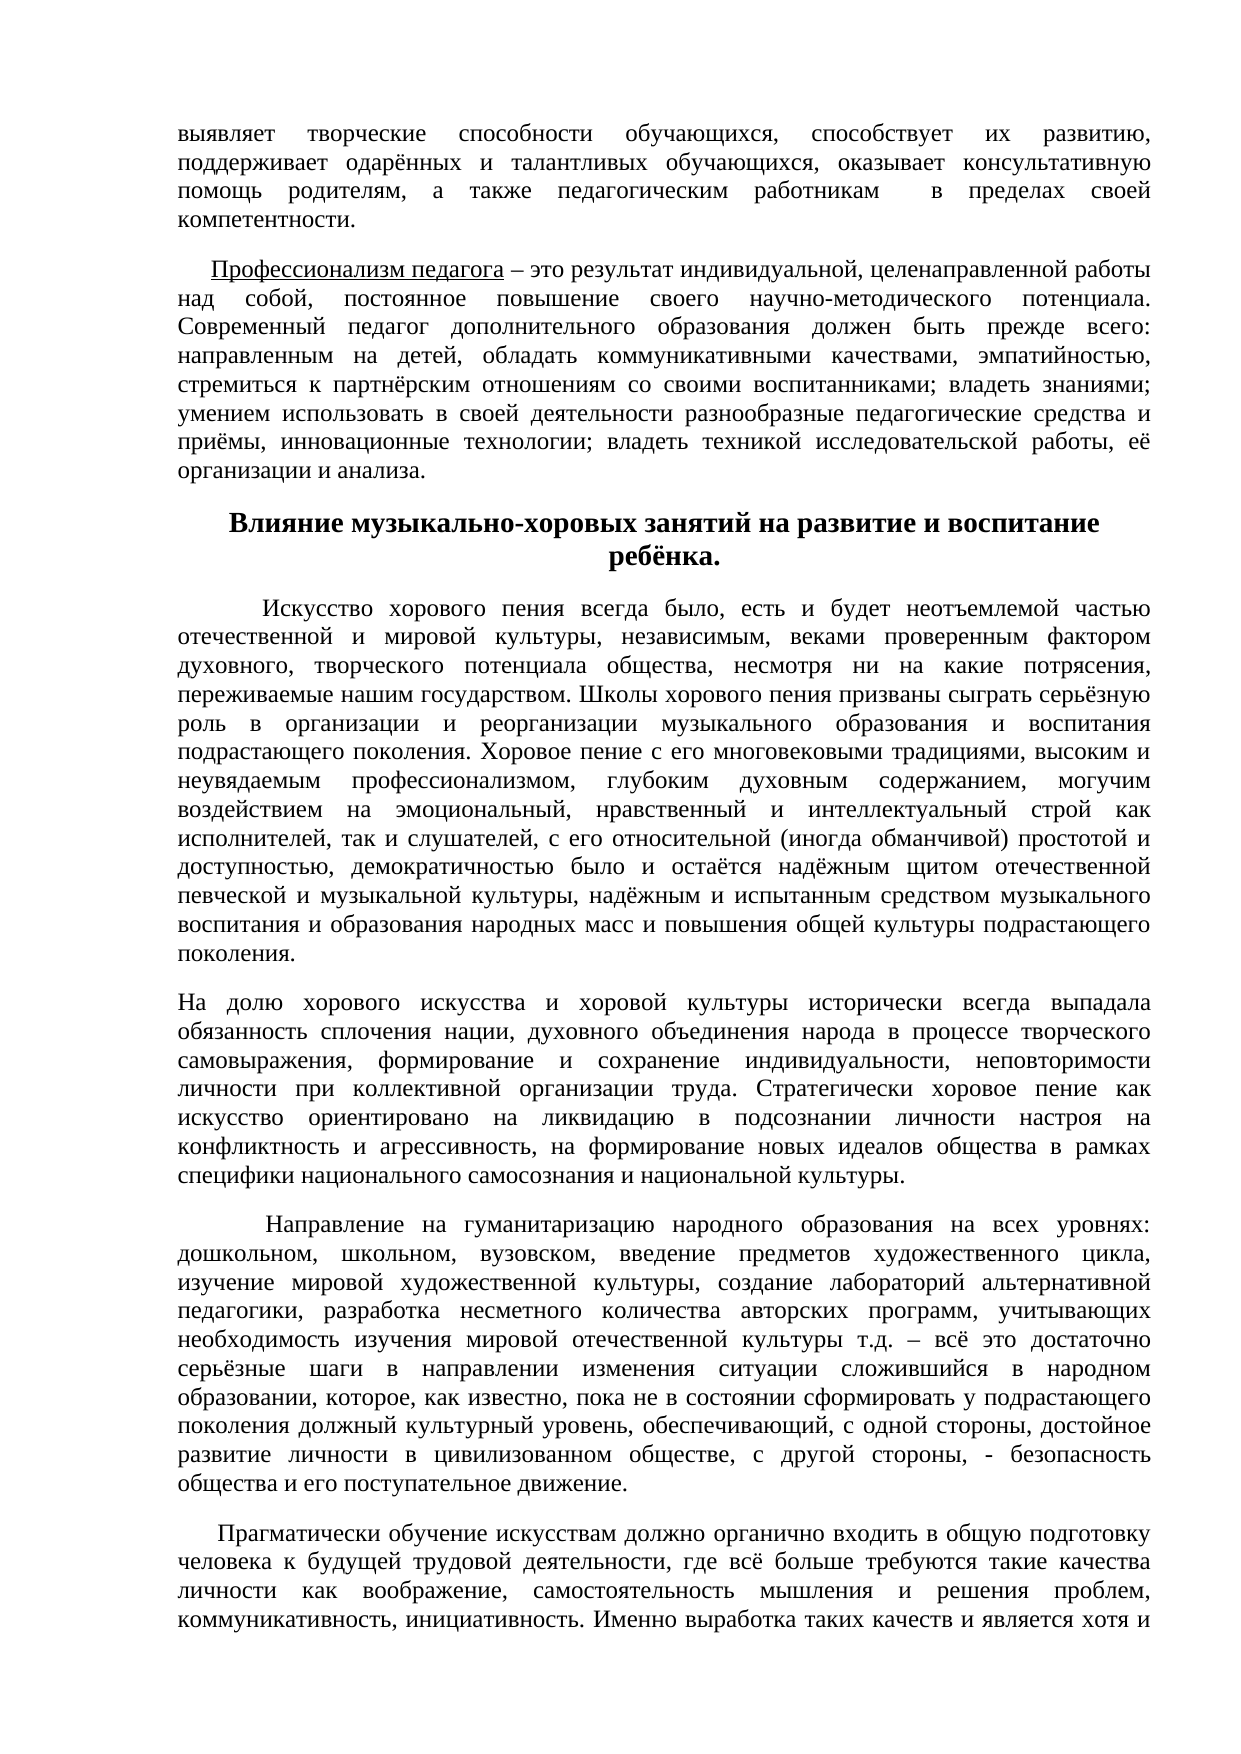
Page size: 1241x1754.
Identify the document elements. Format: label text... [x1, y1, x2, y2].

text Направление на гуманитаризацию народного образования на всех уровнях: дошкольном, школьном, вузовском, введение предметов художественного цикла, изучение мировой художественной культуры, создание лабораторий альтернативной педагогики, разработка несметного количества авторских программ, учитывающих необходимость изучения мировой отечественной культуры т.д. – всё это достаточно серьёзные шаги в направлении изменения ситуации сложившийся в народном образовании, которое, как известно, пока не в состоянии сформировать у подрастающего поколения должный культурный уровень, обеспечивающий, с одной стороны, достойное развитие личности в цивилизованном обществе, с другой стороны, - безопасность общества и его поступательное движение. [177, 1209, 1152, 1497]
text Профессионализм педагога – это результат индивидуальной, целенаправленной работы над собой, постоянное повышение своего научно-методического потенциала. Современный педагог дополнительного образования должен быть прежде всего: направленным на детей, обладать коммуникативными качествами, эмпатийностью, стремиться к партнёрским отношениям со своими воспитанниками; владеть знаниями; умением использовать в своей деятельности разнообразные педагогические средства и приёмы, инновационные технологии; владеть техникой исследовательской работы, её организации и анализа. [177, 254, 1152, 484]
text Влияние музыкально-хоровых занятий на развитие и воспитание ребёнка. [177, 505, 1152, 572]
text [177, 1518, 1152, 1633]
text На долю хорового искусства и хоровой культуры исторически всегда выпадала обязанность сплочения нации, духовного объединения народа в процессе творческого самовыражения, формирование и сохранение индивидуальности, неповторимости личности при коллективной организации труда. Стратегически хоровое пение как искусство ориентировано на ликвидацию в подсознании личности настроя на конфликтность и агрессивность, на формирование новых идеалов общества в рамках специфики национального самосознания и национальной культуры. [177, 987, 1152, 1188]
text Искусство хорового пения всегда было, есть и будет неотъемлемой частью отечественной и мировой культуры, независимым, веками проверенным фактором духовного, творческого потенциала общества, несмотря ни на какие потрясения, переживаемые нашим государством. Школы хорового пения призваны сыграть серьёзную роль в организации и реорганизации музыкального образования и воспитания подрастающего поколения. Хоровое пение с его многовековыми традициями, высоким и неувядаемым профессионализмом, глубоким духовным содержанием, могучим воздействием на эмоциональный, нравственный и интеллектуальный строй как исполнителей, так и слушателей, с его относительной (иногда обманчивой) простотой и доступностью, демократичностью было и остаётся надёжным щитом отечественной певческой и музыкальной культуры, надёжным и испытанным средством музыкального воспитания и образования народных масс и повышения общей культуры подрастающего поколения. [177, 593, 1152, 966]
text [177, 118, 1152, 233]
